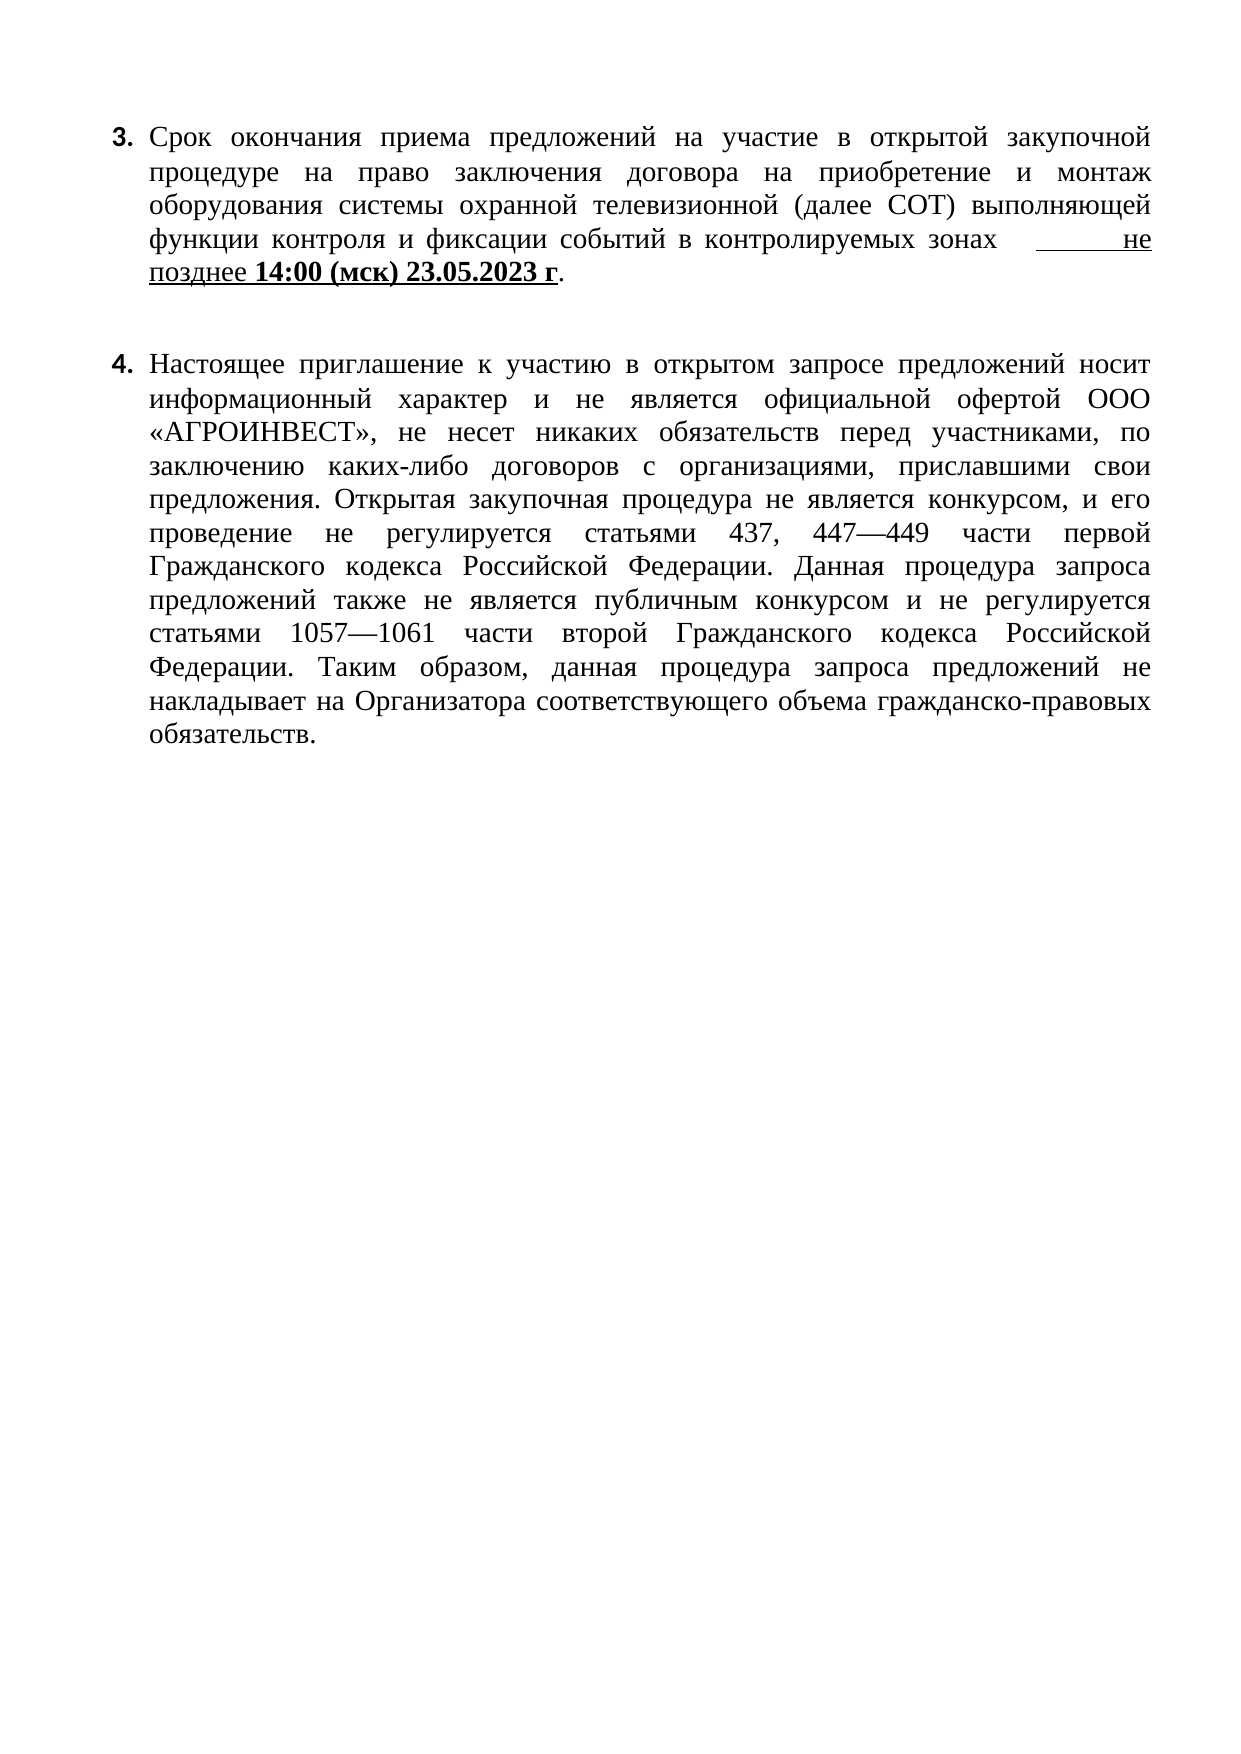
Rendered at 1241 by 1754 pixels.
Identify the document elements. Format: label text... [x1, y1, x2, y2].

list Настоящее приглашение к участию в открытом запросе предложений носит информационный характер и не является официальной офертой ООО «АГРОИНВЕСТ», не несет никаких обязательств перед участниками, по заключению каких-либо договоров с организациями, приславшими свои предложения. Открытая закупочная процедура не является конкурсом, и его проведение не регулируется статьями 437, 447—449 части первой Гражданского кодекса Российской Федерации. Данная процедура запроса предложений также не является публичным конкурсом и не регулируется статьями 1057—1061 части второй Гражданского кодекса Российской Федерации. Таким образом, данная процедура запроса предложений не накладывает на Организатора соответствующего объема гражданско-правовых обязательств. [111, 345, 1152, 750]
list Срок окончания приема предложений на участие в открытой закупочной процедуре на право заключения договора на приобретение и монтаж оборудования системы охранной телевизионной (далее СОТ) выполняющей функции контроля и фиксации событий в контролируемых зонах не позднее 14:00 (мск) 23.05.2023 г. [111, 118, 1152, 288]
